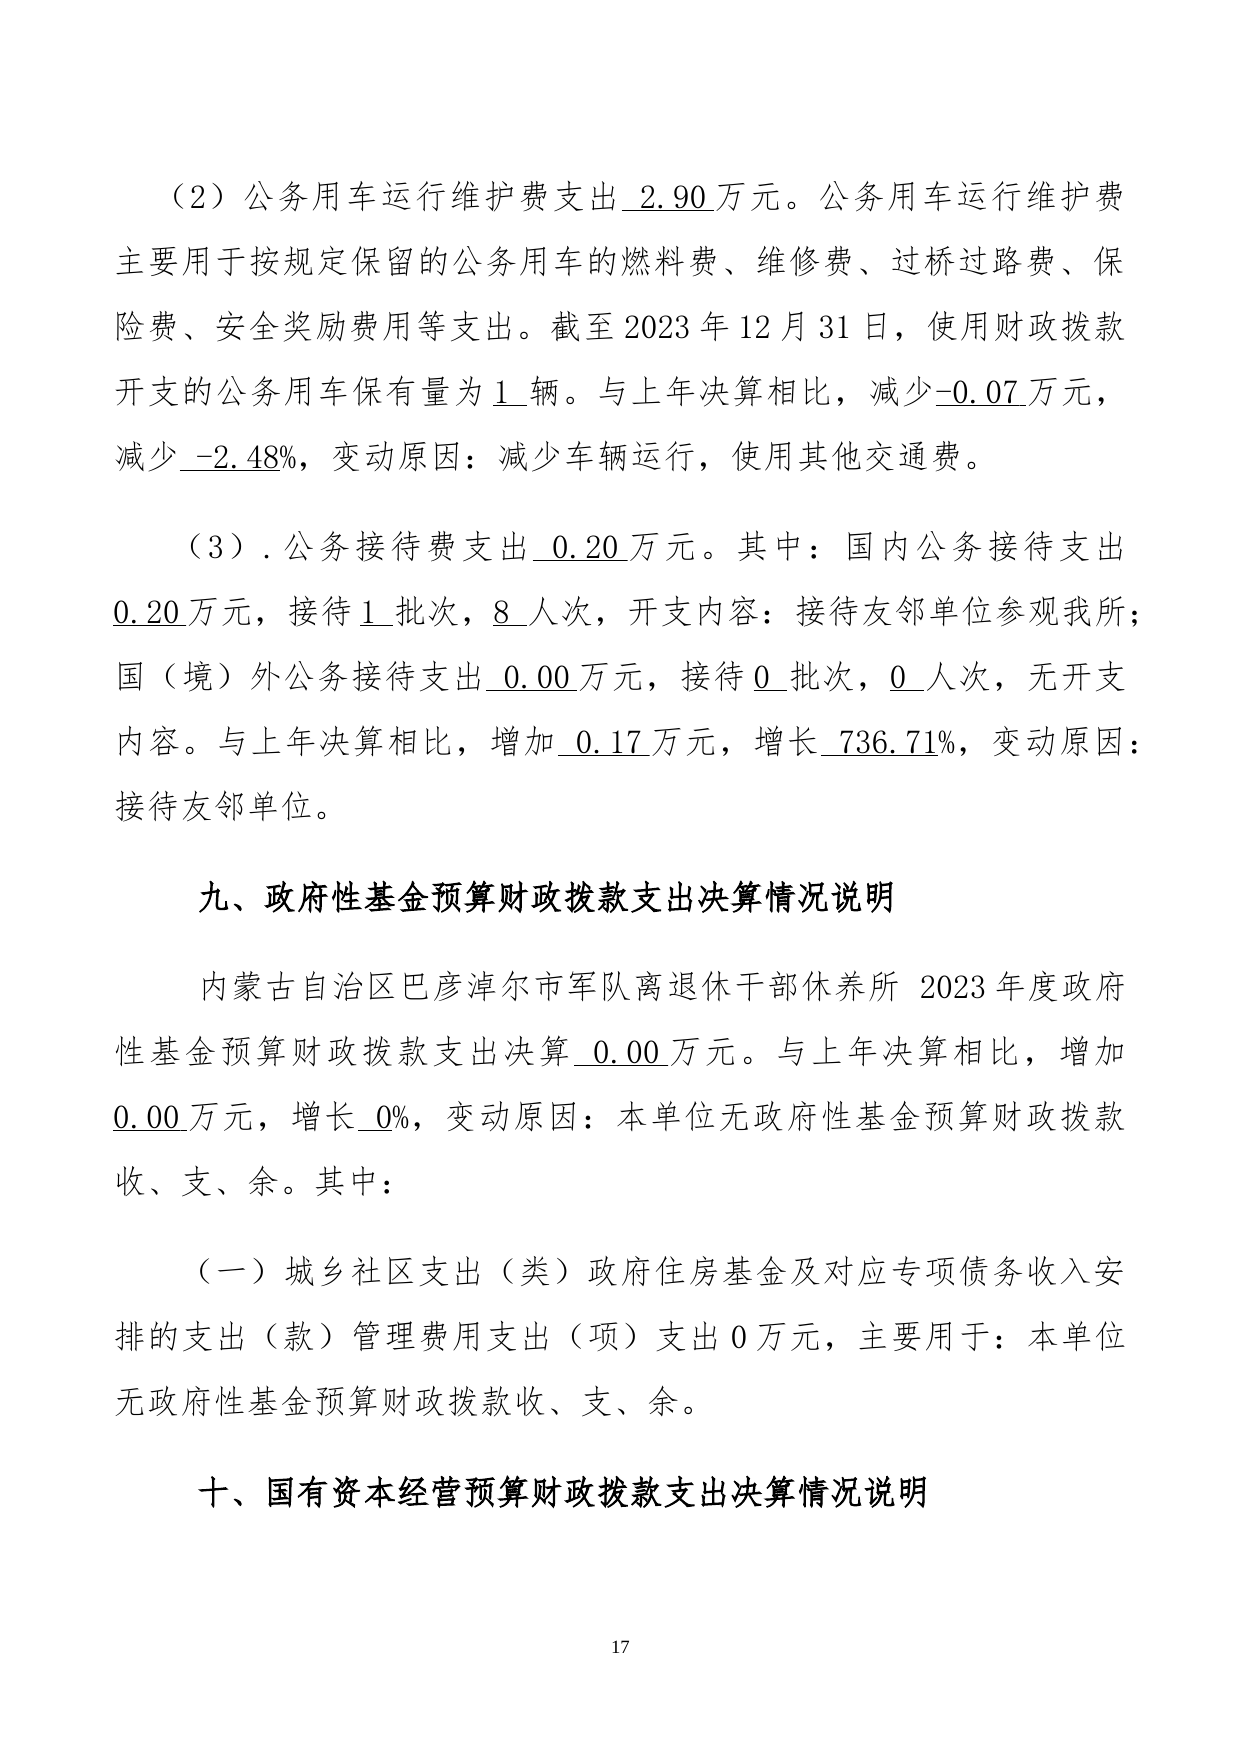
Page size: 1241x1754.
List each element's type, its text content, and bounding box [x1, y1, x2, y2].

text 九、政府性基金预算财政拨款支出决算情况说明 [113, 862, 1127, 927]
text （2）公务用车运行维护费支出 2.90万元。公务用车运行维护费主要用于按规定保留的公务用车的燃料费、维修费、过桥过路费、保险费、安全奖励费用等支出。截至2023年12月31日，使用财政拨款开支的公务用车保有量为1 辆。与上年决算相比，减少-0.07万元，减少 -2.48%，变动原因：减少车辆运行，使用其他交通费。 [113, 162, 1127, 487]
text 内蒙古自治区巴彦淖尔市军队离退休干部休养所 2023年度政府性基金预算财政拨款支出决算 0.00万元。与上年决算相比，增加 0.00万元，增长 0%，变动原因：本单位无政府性基金预算财政拨款收、支、余。其中： [113, 952, 1127, 1212]
text （一）城乡社区支出（类）政府住房基金及对应专项债务收入安排的支出（款）管理费用支出（项）支出0万元，主要用于：本单位无政府性基金预算财政拨款收、支、余。 [113, 1237, 1127, 1432]
text （3）.公务接待费支出 0.20万元。其中：国内公务接待支出 0.20万元，接待1 批次，8 人次，开支内容：接待友邻单位参观我所；国（境）外公务接待支出 0.00万元，接待0 批次，0 人次，无开支内容。与上年决算相比，增加 0.17万元，增长 736.71%，变动原因：接待友邻单位。 [113, 512, 1127, 837]
text 十、国有资本经营预算财政拨款支出决算情况说明 [113, 1457, 1127, 1522]
